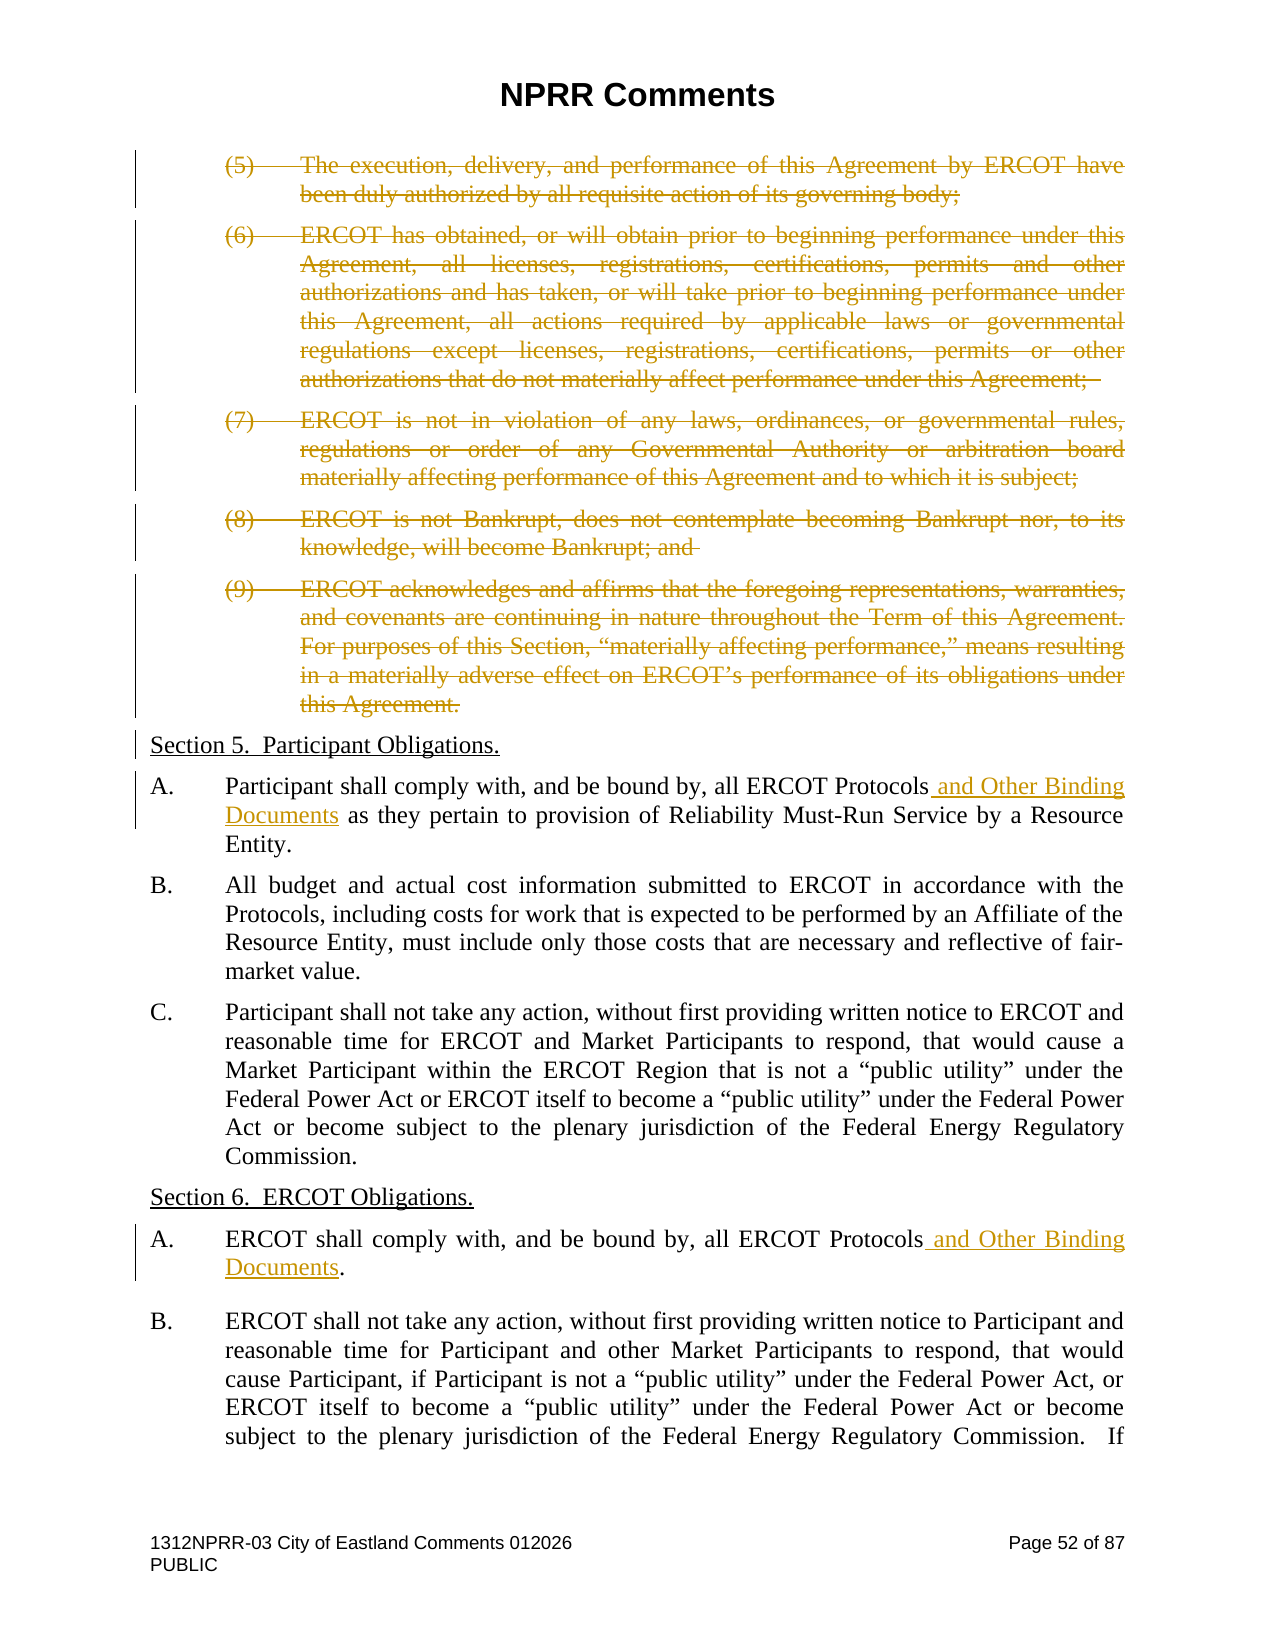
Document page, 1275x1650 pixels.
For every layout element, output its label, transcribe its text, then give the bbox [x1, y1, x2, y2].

text A. ERCOT shall comply with, and be bound by, all ERCOT Protocols. [150, 1224, 1125, 1281]
text B. All budget and actual cost information submitted to ERCOT in accordance with the Protocols, including costs for work that is expected to be performed by an Affiliate of the Resource Entity, must include only those costs that are necessary and reflective of fair-market value. [150, 870, 1125, 985]
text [150, 1306, 1125, 1450]
text Section 6. ERCOT Obligations. [150, 1182, 1125, 1211]
text A. Participant shall comply with, and be bound by, all ERCOT Protocols as they pertain to provision of Reliability Must-Run Service by a Resource Entity. [150, 771, 1125, 857]
text C. Participant shall not take any action, without first providing written notice to ERCOT and reasonable time for ERCOT and Market Participants to respond, that would cause a Market Participant within the ERCOT Region that is not a “public utility” under the Federal Power Act or ERCOT itself to become a “public utility” under the Federal Power Act or become subject to the plenary jurisdiction of the Federal Energy Regulatory Commission. [150, 997, 1125, 1170]
text Section 5. Participant Obligations. [150, 730, 1125, 759]
